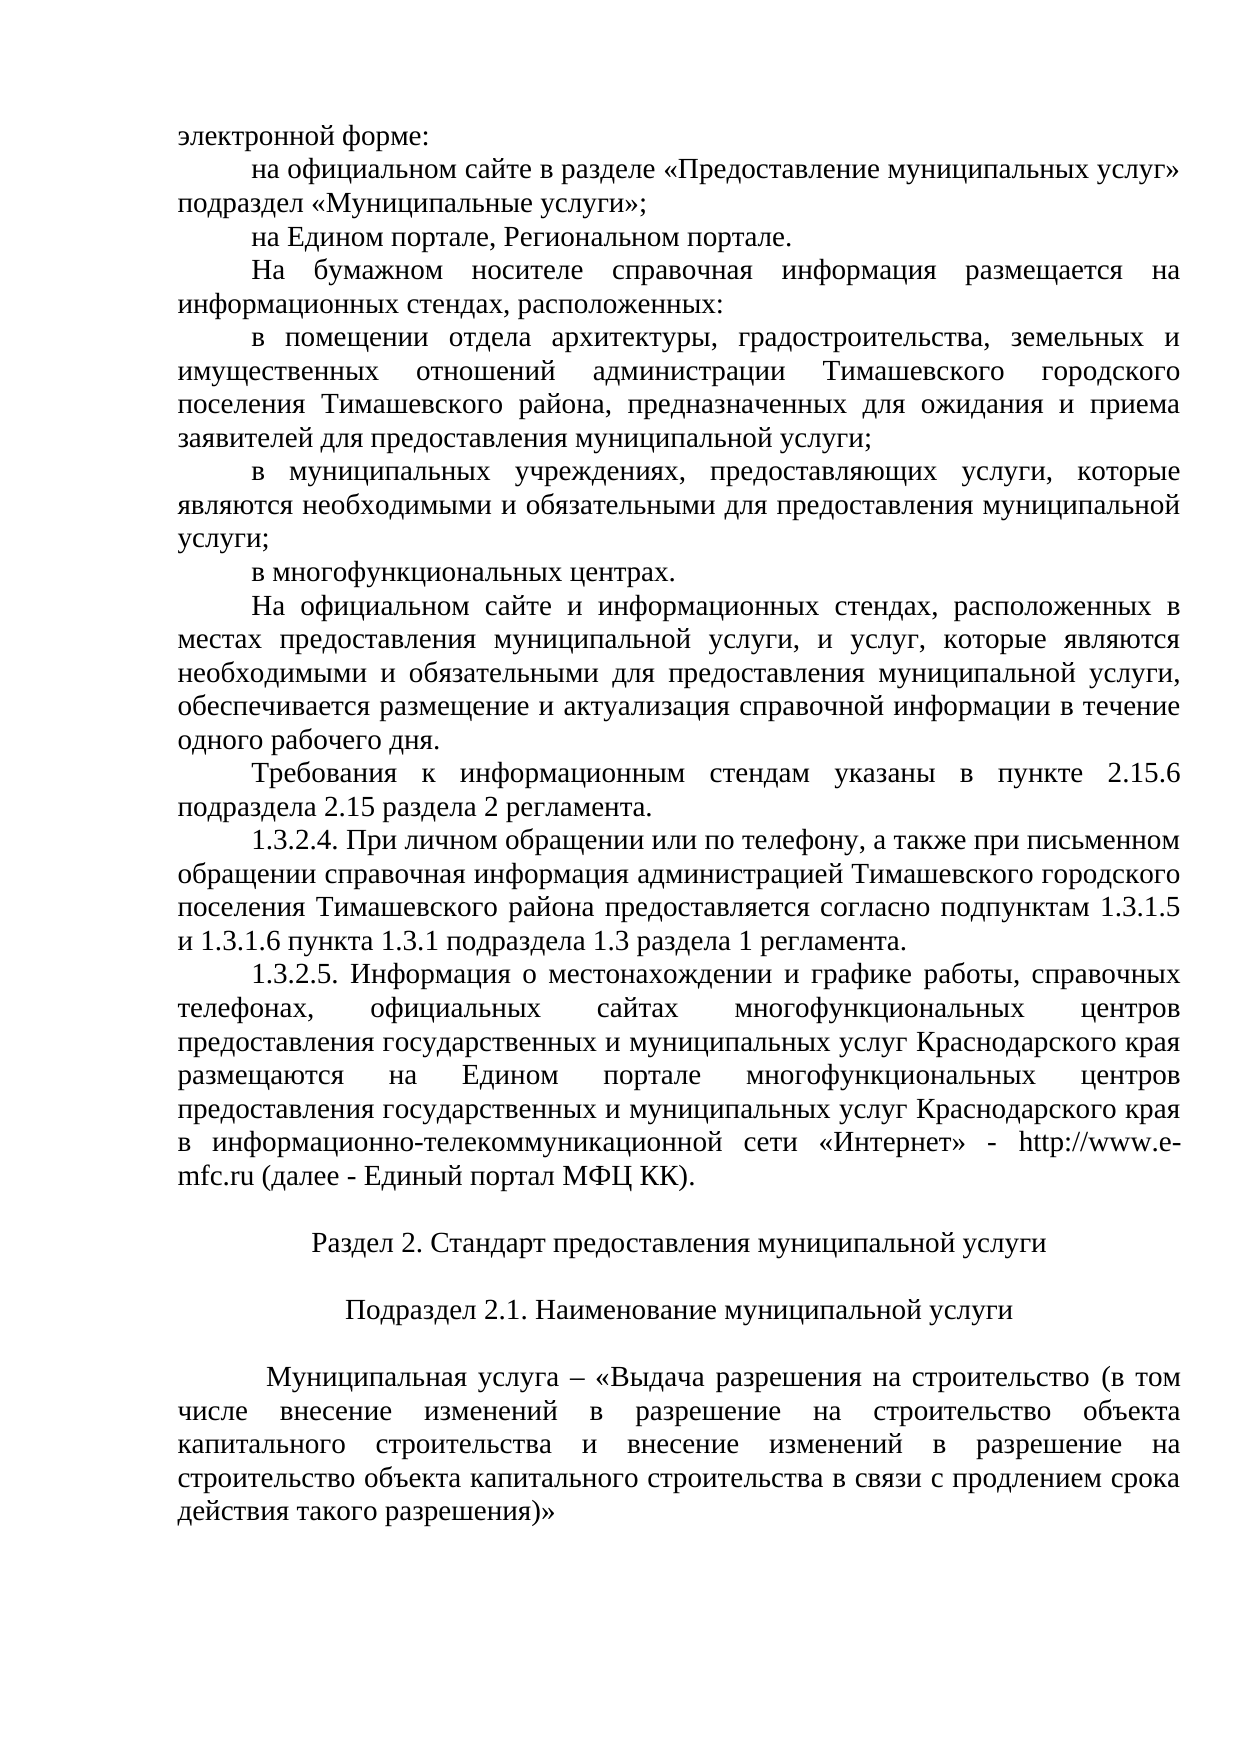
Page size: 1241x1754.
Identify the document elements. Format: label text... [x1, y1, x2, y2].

text 1.3.2.4. При личном обращении или по телефону, а также при письменном обращении справочная информация администрацией Тимашевского городского поселения Тимашевского района предоставляется согласно подпунктам 1.3.1.5 и 1.3.1.6 пункта 1.3.1 подраздела 1.3 раздела 1 регламента. [177, 822, 1181, 957]
text в многофункциональных центрах. [177, 554, 1181, 588]
text 1.3.2.5. Информация о местонахождении и графике работы, справочных телефонах, официальных сайтах многофункциональных центров предоставления государственных и муниципальных услуг Краснодарского края размещаются на Едином портале многофункциональных центров предоставления государственных и муниципальных услуг Краснодарского края в информационно-телекоммуникационной сети «Интернет» - http://www.e-mfc.ru (далее - Единый портал МФЦ КК). [177, 957, 1181, 1191]
text на официальном сайте в разделе «Предоставление муниципальных услуг» подраздел «Муниципальные услуги»; [177, 152, 1181, 219]
text Муниципальная услуга – «Выдача разрешения на строительство (в том числе внесение изменений в разрешение на строительство объекта капитального строительства и внесение изменений в разрешение на строительство объекта капитального строительства в связи с продлением срока действия такого разрешения)» [177, 1359, 1181, 1527]
text На бумажном носителе справочная информация размещается на информационных стендах, расположенных: [177, 252, 1181, 319]
subtitle Раздел 2. Стандарт предоставления муниципальной услуги [177, 1225, 1181, 1258]
text на Едином портале, Региональном портале. [177, 219, 1181, 252]
text Требования к информационным стендам указаны в пункте 2.15.6 подраздела 2.15 раздела 2 регламента. [177, 755, 1181, 822]
text Подраздел 2.1. Наименование муниципальной услуги [177, 1292, 1181, 1326]
text в муниципальных учреждениях, предоставляющих услуги, которые являются необходимыми и обязательными для предоставления муниципальной услуги; [177, 453, 1181, 554]
text На официальном сайте и информационных стендах, расположенных в местах предоставления муниципальной услуги, и услуг, которые являются необходимыми и обязательными для предоставления муниципальной услуги, обеспечивается размещение и актуализация справочной информации в течение одного рабочего дня. [177, 588, 1181, 755]
text в помещении отдела архитектуры, градостроительства, земельных и имущественных отношений администрации Тимашевского городского поселения Тимашевского района, предназначенных для ожидания и приема заявителей для предоставления муниципальной услуги; [177, 319, 1181, 453]
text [177, 118, 1181, 152]
